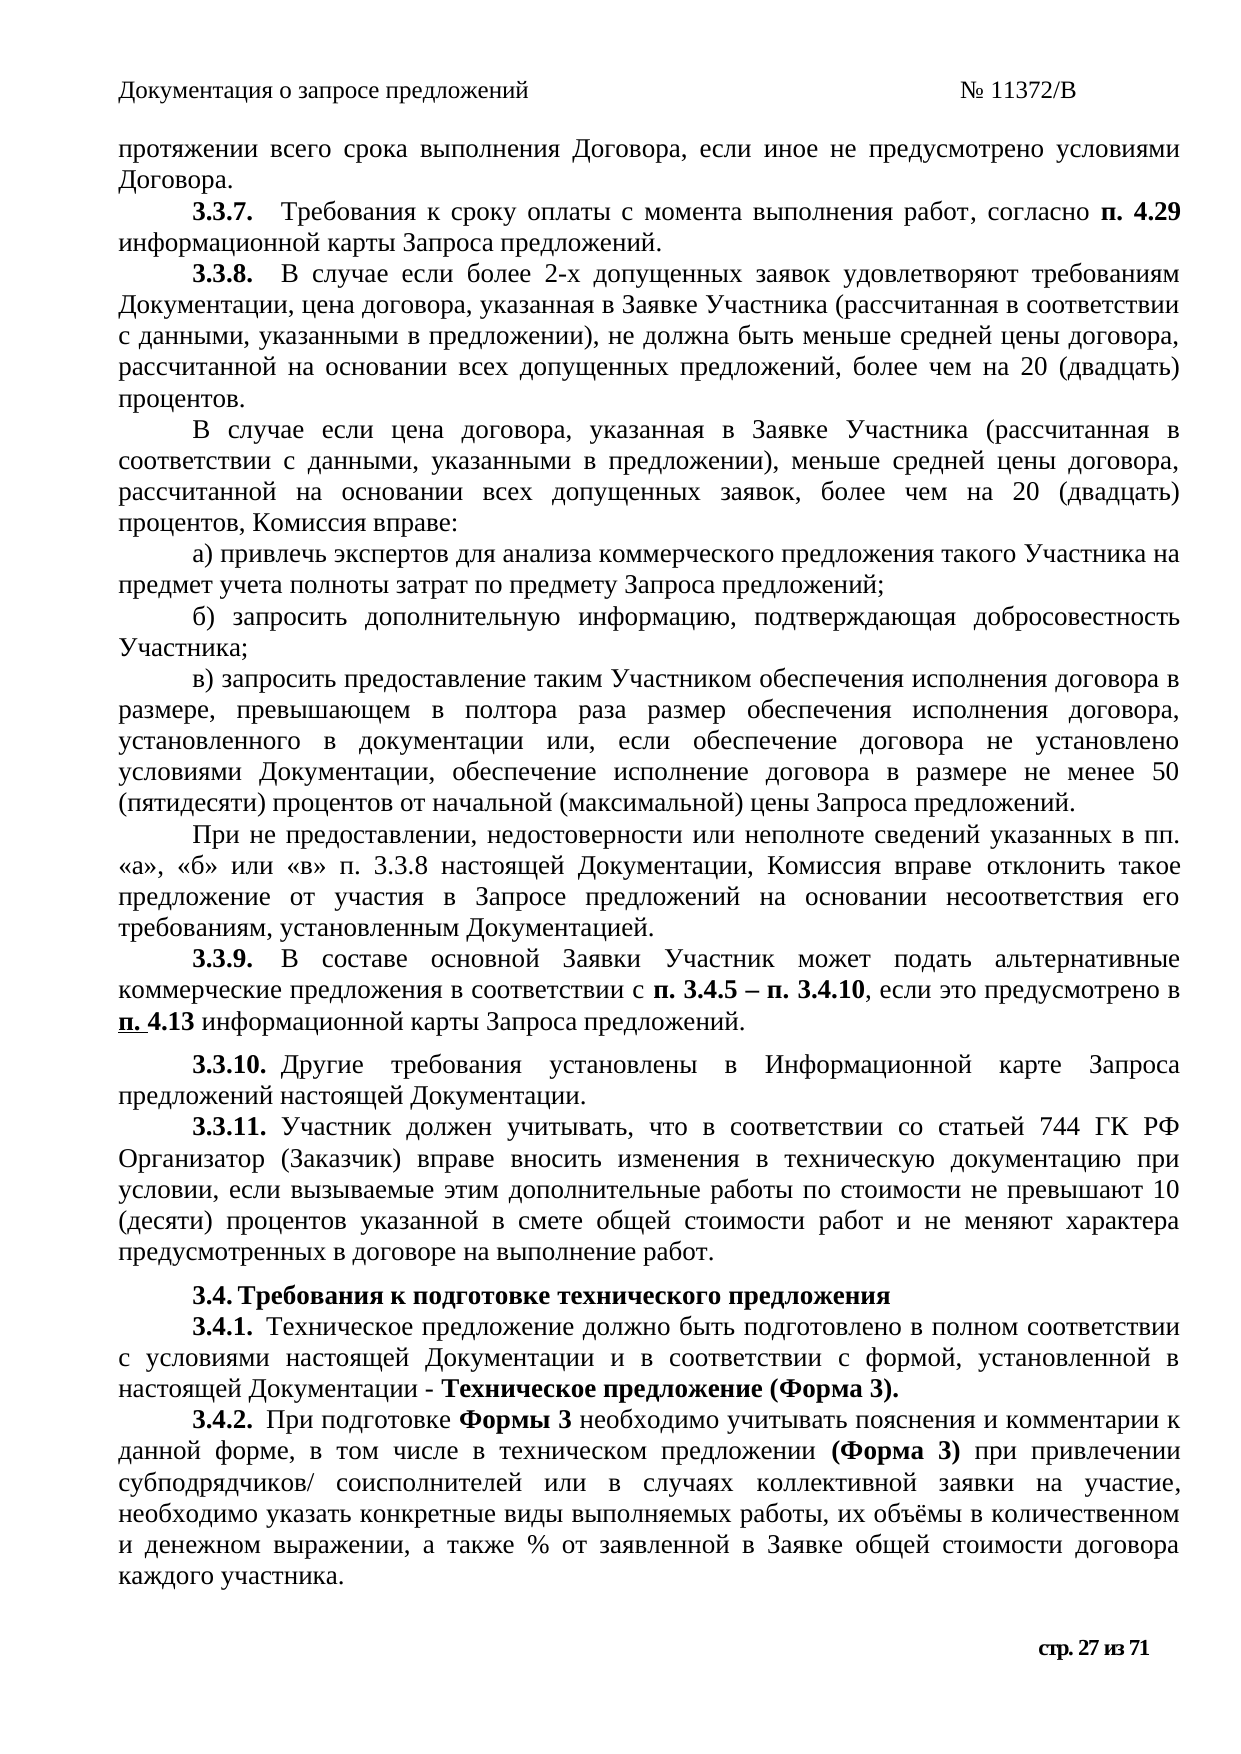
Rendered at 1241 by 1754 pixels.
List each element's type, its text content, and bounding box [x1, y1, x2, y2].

text В составе основной Заявки Участник может подать альтернативные коммерческие предложения в соответствии с п. 3.4.5 – п. 3.4.10, если это предусмотрено в п. 4.13 информационной карты Запроса предложений. [118, 942, 1181, 1036]
list При не предоставлении, недостоверности или неполноте сведений указанных в пп. «а», «б» или «в» п. 3.3.8 настоящей Документации, Комиссия вправе отклонить такое предложение от участия в Запросе предложений на основании несоответствия его требованиям, установленным Документацией. [118, 818, 1181, 942]
list При подготовке Формы 3 необходимо учитывать пояснения и комментарии к данной форме, в том числе в техническом предложении (Форма 3) при привлечении субподрядчиков/ соисполнителей или в случаях коллективной заявки на участие, необходимо указать конкретные виды выполняемых работы, их объёмы в количественном и денежном выражении, а также % от заявленной в Заявке общей стоимости договора каждого участника. [118, 1403, 1181, 1590]
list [118, 132, 1181, 195]
list В случае если более 2-х допущенных заявок удовлетворяют требованиям Документации, цена договора, указанная в Заявке Участника (рассчитанная в соответствии с данными, указанными в предложении), не должна быть меньше средней цены договора, рассчитанной на основании всех допущенных предложений, более чем на 20 (двадцать) процентов. [118, 257, 1181, 413]
subtitle Требования к подготовке технического предложения [118, 1279, 1181, 1310]
list б) запросить дополнительную информацию, подтверждающая добросовестность Участника; [118, 600, 1181, 662]
list а) привлечь экспертов для анализа коммерческого предложения такого Участника на предмет учета полноты затрат по предмету Запроса предложений; [118, 537, 1181, 600]
text Участник должен учитывать, что в соответствии со статьей 744 ГК РФ Организатор (Заказчик) вправе вносить изменения в техническую документацию при условии, если вызываемые этим дополнительные работы по стоимости не превышают 10 (десяти) процентов указанной в смете общей стоимости работ и не меняют характера предусмотренных в договоре на выполнение работ. [118, 1111, 1181, 1266]
list В случае если цена договора, указанная в Заявке Участника (рассчитанная в соответствии с данными, указанными в предложении), меньше средней цены договора, рассчитанной на основании всех допущенных заявок, более чем на 20 (двадцать) процентов, Комиссия вправе: [118, 413, 1181, 537]
list в) запросить предоставление таким Участником обеспечения исполнения договора в размере, превышающем в полтора раза размер обеспечения исполнения договора, установленного в документации или, если обеспечение договора не установлено условиями Документации, обеспечение исполнение договора в размере не менее 50 (пятидесяти) процентов от начальной (максимальной) цены Запроса предложений. [118, 662, 1181, 818]
list Другие требования установлены в Информационной карте Запроса предложений настоящей Документации. [118, 1048, 1181, 1111]
list Техническое предложение должно быть подготовлено в полном соответствии с условиями настоящей Документации и в соответствии с формой, установленной в настоящей Документации - Техническое предложение (Форма 3). [118, 1310, 1181, 1403]
list Требования к сроку оплаты с момента выполнения работ, согласно п. 4.29 информационной карты Запроса предложений. [118, 195, 1181, 257]
